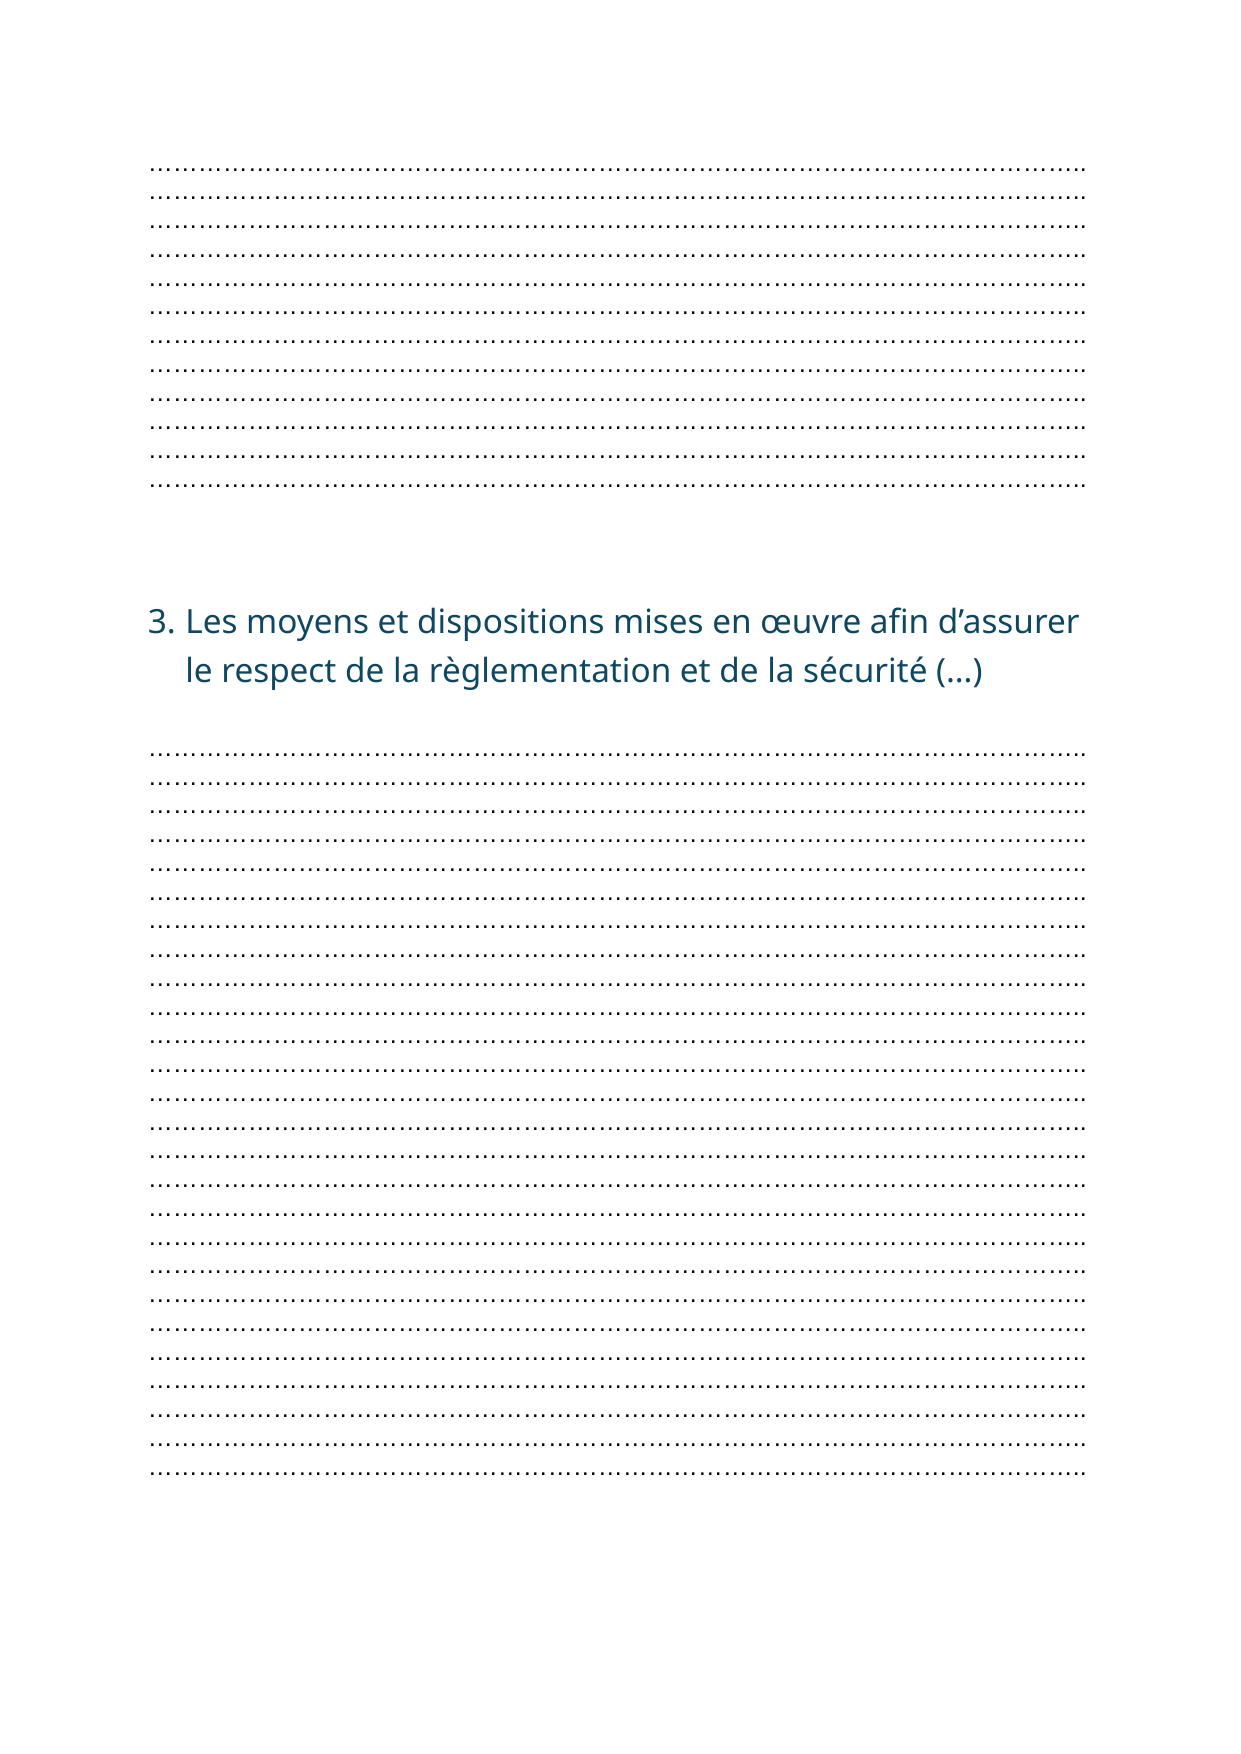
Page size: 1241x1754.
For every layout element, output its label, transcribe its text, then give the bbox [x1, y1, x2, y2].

text …………………………………………………………………………………………………..………………………………………………………………………………………………….. [148, 291, 1093, 349]
subtitle Les moyens et dispositions mises en œuvre afin d’assurer le respect de la règlementation et de la sécurité (…) [148, 598, 1093, 692]
text …………………………………………………………………………………………………..………………………………………………………………………………………………….. [148, 1394, 1093, 1452]
text …………………………………………………………………………………………………..………………………………………………………………………………………………….. [148, 349, 1093, 406]
text ………………………………………………………………………………………………….. [148, 464, 1093, 493]
text …………………………………………………………………………………………………..………………………………………………………………………………………………….. [148, 1135, 1093, 1193]
text …………………………………………………………………………………………………..………………………………………………………………………………………………….. [148, 406, 1093, 464]
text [148, 148, 1093, 205]
text …………………………………………………………………………………………………..………………………………………………………………………………………………….. [148, 733, 1093, 790]
text …………………………………………………………………………………………………..………………………………………………………………………………………………….. [148, 790, 1093, 848]
text …………………………………………………………………………………………………..…………………………………………………………………………………………………..………………………………………………………………………………………………….. [148, 1193, 1093, 1279]
text ………………………………………………………………………………………………….. [148, 1452, 1093, 1480]
text …………………………………………………………………………………………………..………………………………………………………………………………………………….. [148, 905, 1093, 963]
text …………………………………………………………………………………………………..………………………………………………………………………………………………….. [148, 1020, 1093, 1078]
text …………………………………………………………………………………………………..…………………………………………………………………………………………………..………………………………………………………………………………………………….. [148, 205, 1093, 291]
text …………………………………………………………………………………………………..………………………………………………………………………………………………….. [148, 848, 1093, 905]
text …………………………………………………………………………………………………..………………………………………………………………………………………………….. [148, 1337, 1093, 1394]
text …………………………………………………………………………………………………..………………………………………………………………………………………………….. [148, 1279, 1093, 1337]
text …………………………………………………………………………………………………..………………………………………………………………………………………………….. [148, 963, 1093, 1020]
text …………………………………………………………………………………………………..………………………………………………………………………………………………….. [148, 1078, 1093, 1135]
